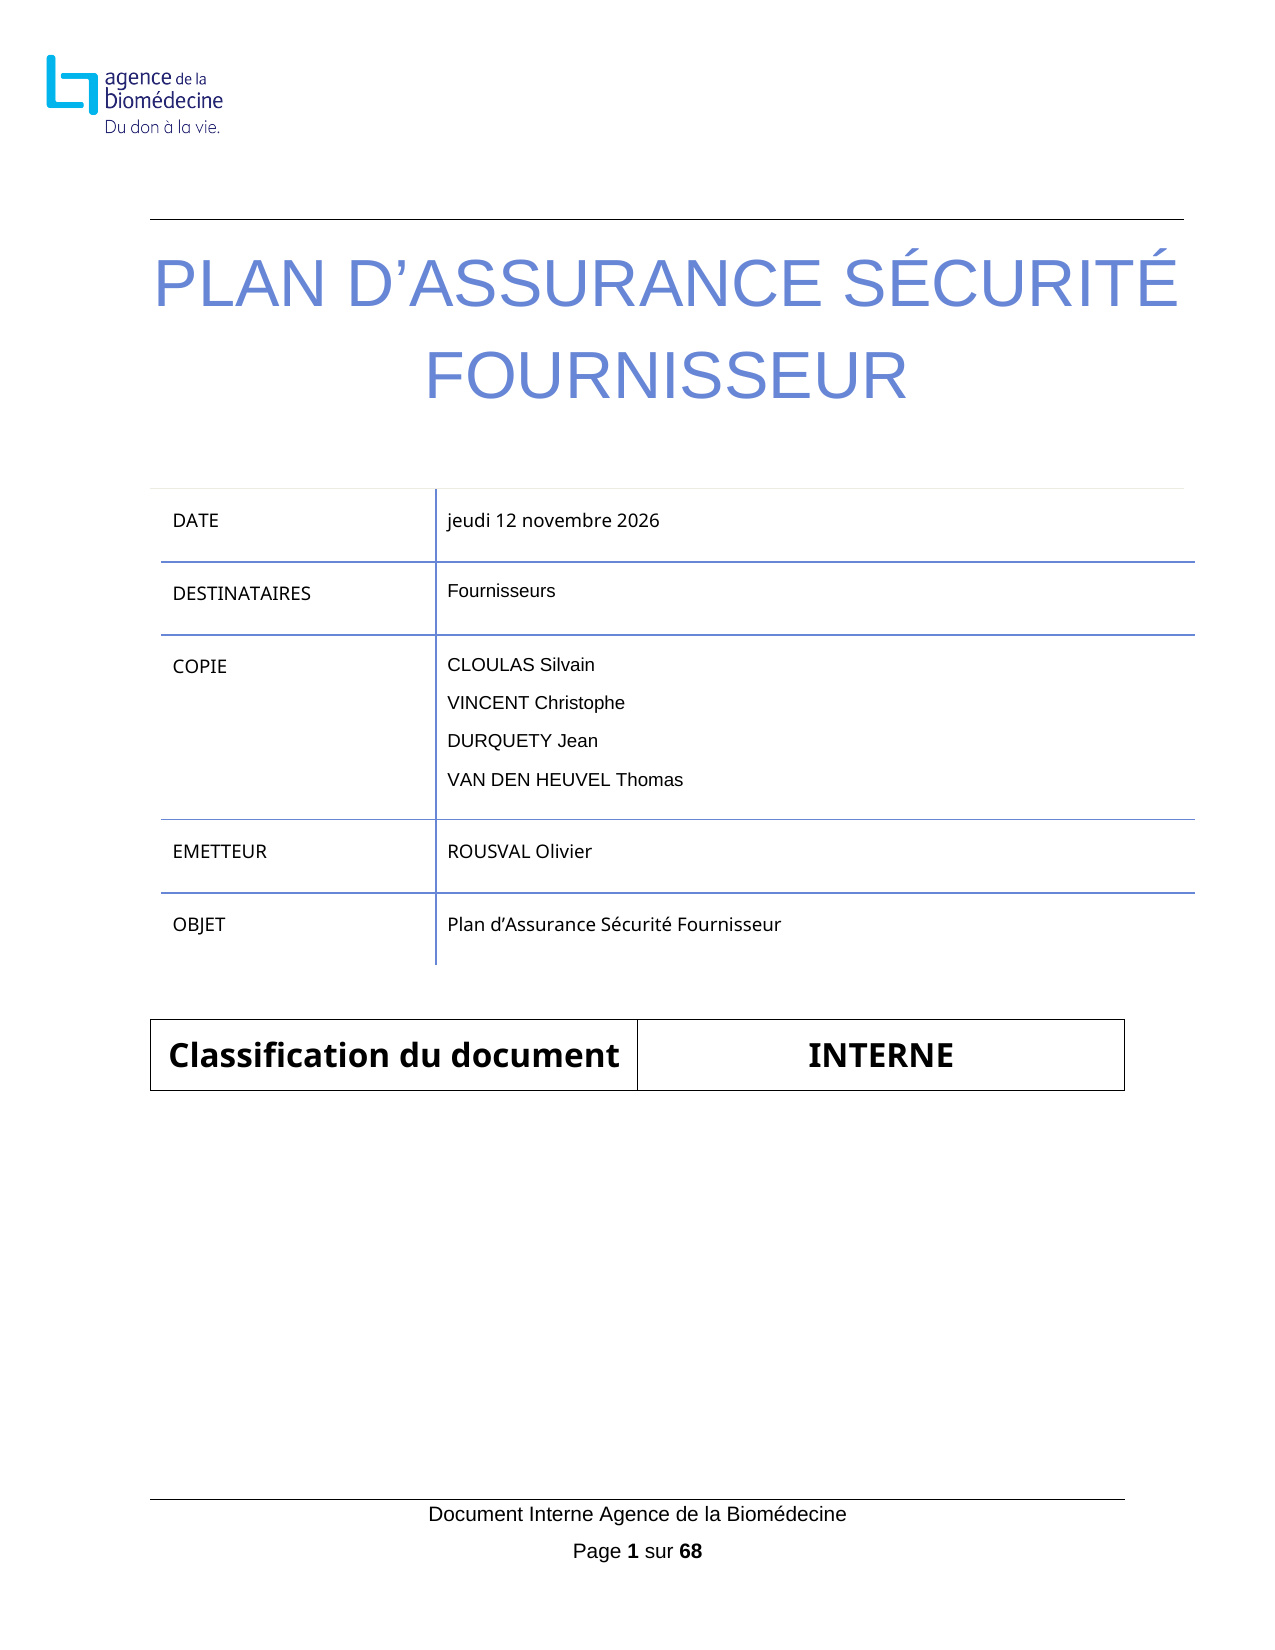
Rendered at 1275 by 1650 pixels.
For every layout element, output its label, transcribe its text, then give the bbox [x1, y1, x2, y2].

table_cell OBJET [161, 894, 435, 965]
table_cell Plan d’Assurance Sécurité Fournisseur [437, 894, 1195, 965]
table_cell EMETTEUR [161, 820, 435, 892]
table_header DATE [161, 489, 435, 561]
table_cell COPIE [161, 636, 435, 819]
table_header PLan d’assurance sécurité fournisseur [150, 220, 1184, 488]
picture [17, 27, 253, 173]
table_header jeudi 30 octobre 2025 [437, 489, 1195, 561]
table_cell DESTINATAIRES [161, 563, 435, 634]
table_cell Fournisseurs [437, 563, 1195, 634]
table_header Classification du document [151, 1020, 637, 1090]
table_cell ROUSVAL Olivier [437, 820, 1195, 892]
table_cell CLOULAS Silvain VINCENT Christophe DURQUETY Jean VAN DEN HEUVEL Thomas [437, 636, 1195, 819]
table_header INTERNE [638, 1020, 1124, 1090]
